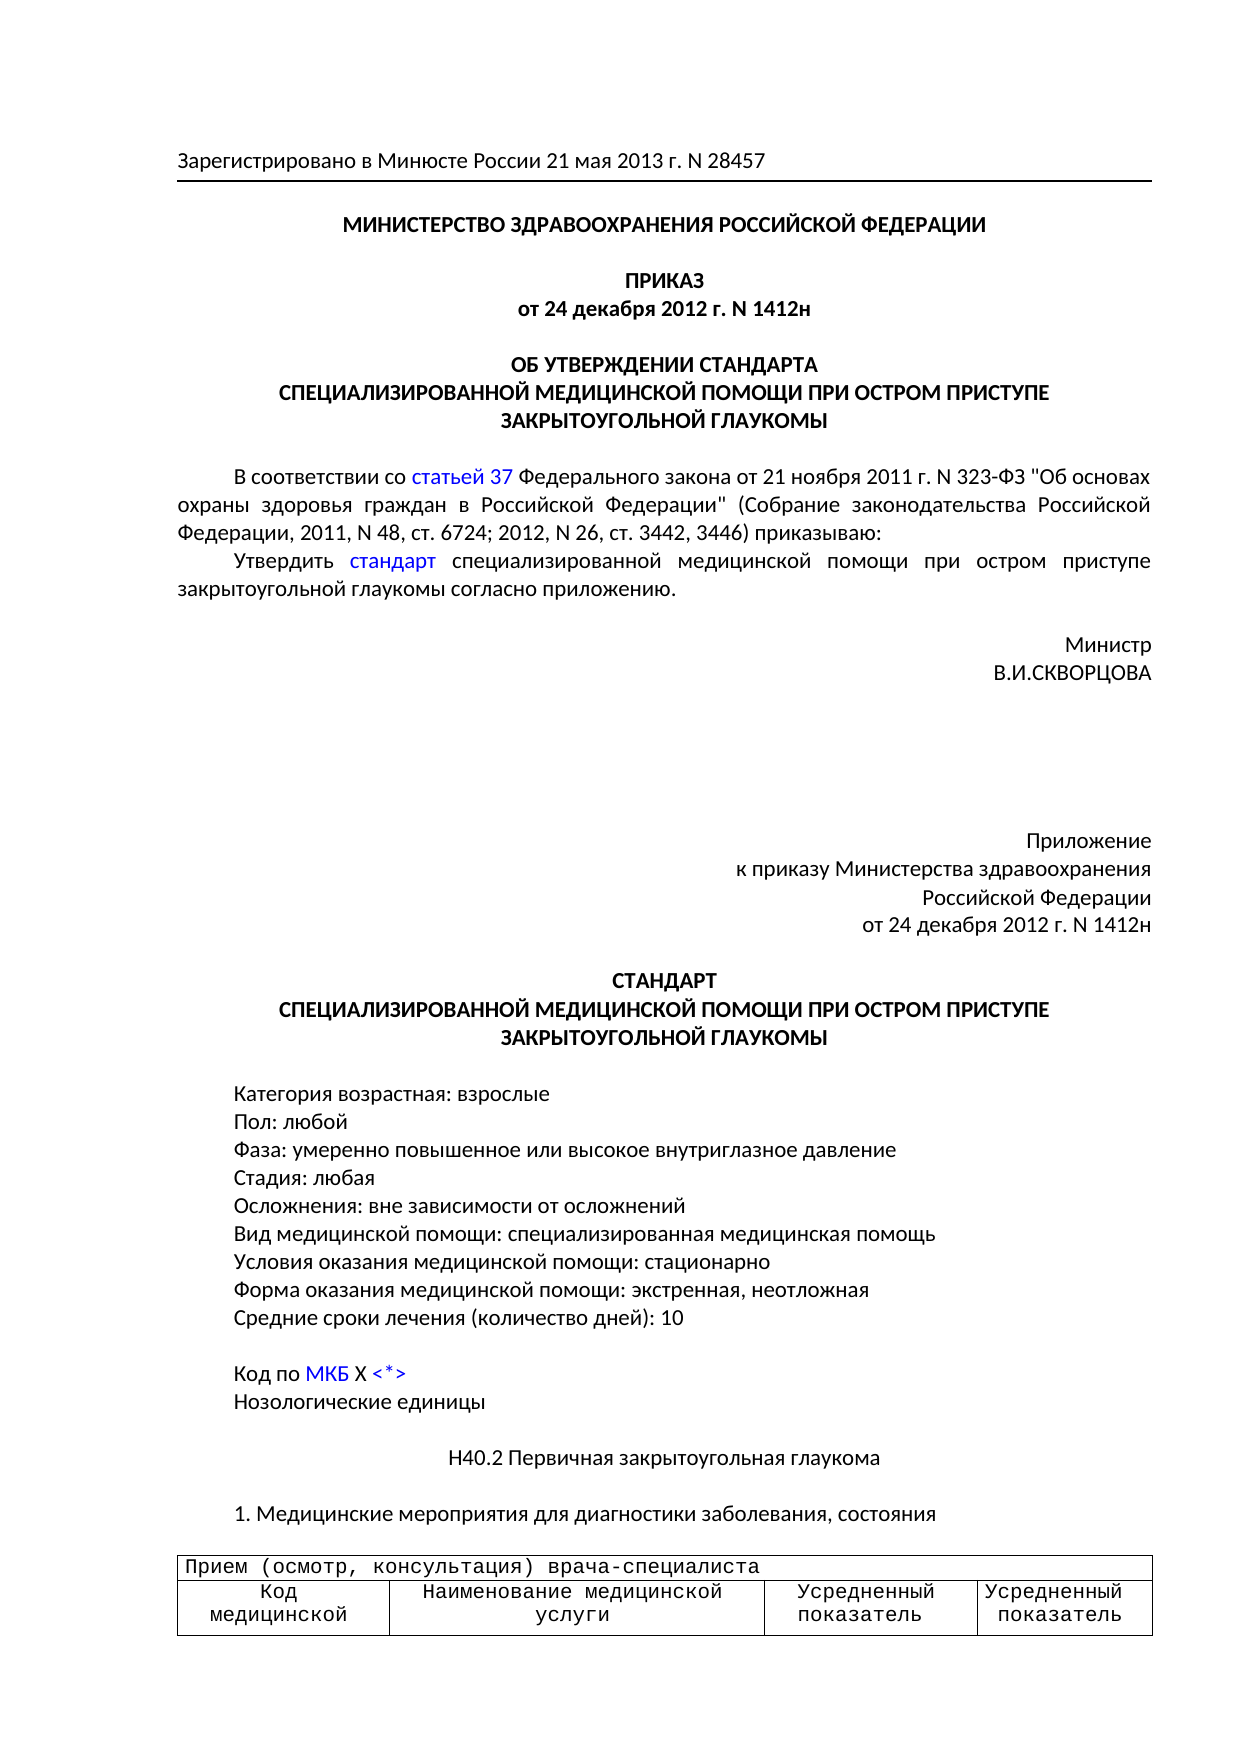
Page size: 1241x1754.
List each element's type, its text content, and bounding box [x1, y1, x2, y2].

text СТАНДАРТ [177, 967, 1152, 995]
text Министр [177, 630, 1152, 658]
text Осложнения: вне зависимости от осложнений [177, 1191, 1152, 1219]
text Средние сроки лечения (количество дней): 10 [177, 1303, 1152, 1331]
text ПРИКАЗ [177, 266, 1152, 294]
text В соответствии со статьей 37 Федерального закона от 21 ноября 2011 г. N 323-ФЗ "Об основах охраны здоровья граждан в Российской Федерации" (Собрание законодательства Российской Федерации, 2011, N 48, ст. 6724; 2012, N 26, ст. 3442, 3446) приказываю: [177, 462, 1152, 546]
text Код по МКБ X <*> [177, 1359, 1152, 1387]
text СПЕЦИАЛИЗИРОВАННОЙ МЕДИЦИНСКОЙ ПОМОЩИ ПРИ ОСТРОМ ПРИСТУПЕ [177, 378, 1152, 406]
text от 24 декабря 2012 г. N 1412н [177, 294, 1152, 322]
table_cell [765, 1581, 977, 1635]
text Стадия: любая [177, 1163, 1152, 1191]
text СПЕЦИАЛИЗИРОВАННОЙ МЕДИЦИНСКОЙ ПОМОЩИ ПРИ ОСТРОМ ПРИСТУПЕ [177, 995, 1152, 1023]
text 1. Медицинские мероприятия для диагностики заболевания, состояния [177, 1499, 1152, 1527]
text Приложение [177, 827, 1152, 854]
text ЗАКРЫТОУГОЛЬНОЙ ГЛАУКОМЫ [177, 406, 1152, 434]
text ЗАКРЫТОУГОЛЬНОЙ ГЛАУКОМЫ [177, 1023, 1152, 1051]
text к приказу Министерства здравоохранения [177, 854, 1152, 883]
text Утвердить стандарт специализированной медицинской помощи при остром приступе закрытоугольной глаукомы согласно приложению. [177, 546, 1152, 602]
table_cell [978, 1581, 1152, 1635]
text Категория возрастная: взрослые [177, 1079, 1152, 1107]
text Фаза: умеренно повышенное или высокое внутриглазное давление [177, 1135, 1152, 1163]
text Вид медицинской помощи: специализированная медицинская помощь [177, 1219, 1152, 1247]
text Пол: любой [177, 1107, 1152, 1135]
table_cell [178, 1581, 389, 1635]
text Форма оказания медицинской помощи: экстренная, неотложная [177, 1275, 1152, 1303]
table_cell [390, 1581, 764, 1635]
text Зарегистрировано в Минюсте России 21 мая 2013 г. N 28457 [177, 146, 1152, 174]
text МИНИСТЕРСТВО ЗДРАВООХРАНЕНИЯ РОССИЙСКОЙ ФЕДЕРАЦИИ [177, 210, 1152, 238]
text от 24 декабря 2012 г. N 1412н [177, 911, 1152, 939]
text Нозологические единицы [177, 1387, 1152, 1415]
text Российской Федерации [177, 883, 1152, 911]
text Условия оказания медицинской помощи: стационарно [177, 1247, 1152, 1275]
table_header Прием (осмотр, консультация) врача-специалиста [178, 1556, 1152, 1580]
text ОБ УТВЕРЖДЕНИИ СТАНДАРТА [177, 350, 1152, 378]
text H40.2 Первичная закрытоугольная глаукома [177, 1443, 1152, 1471]
text В.И.СКВОРЦОВА [177, 658, 1152, 686]
